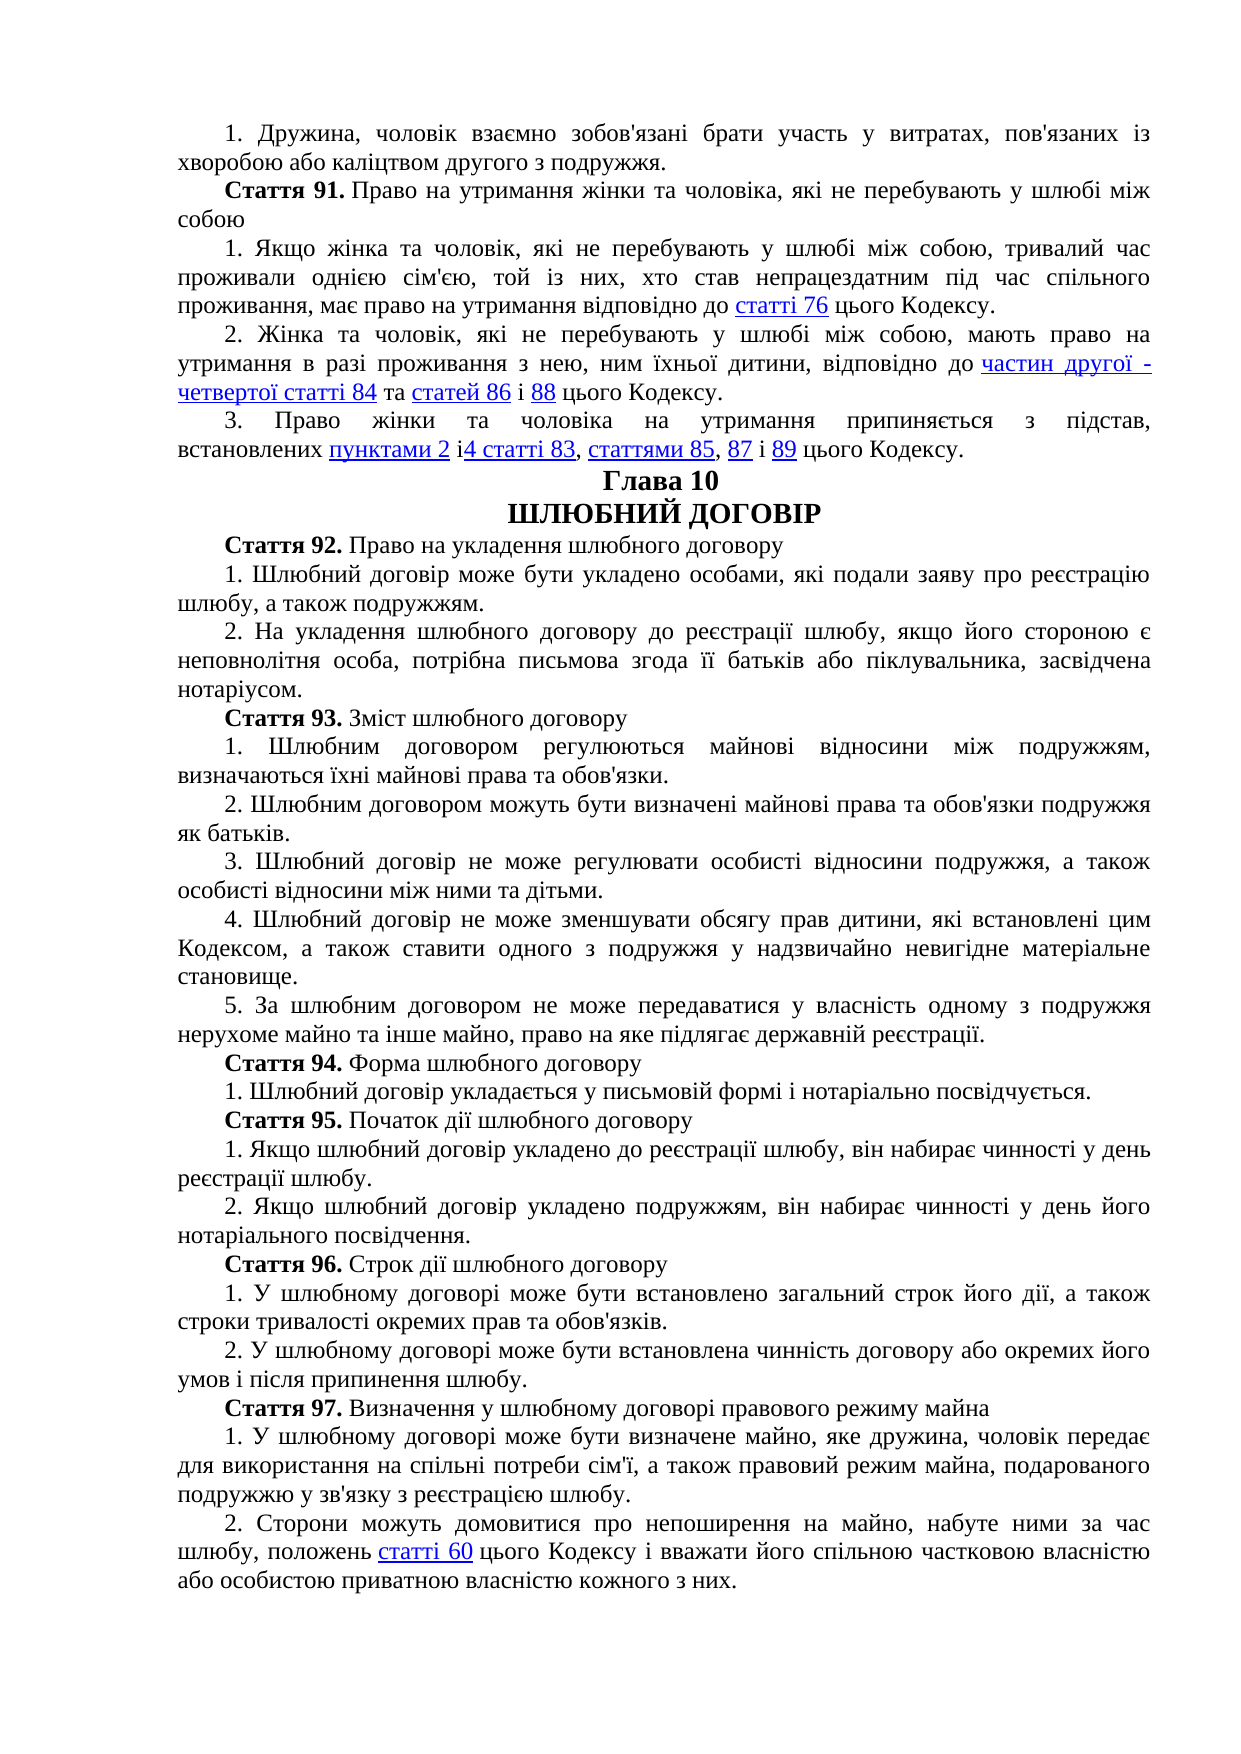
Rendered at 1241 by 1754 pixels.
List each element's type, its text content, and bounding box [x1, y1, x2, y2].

text 2. Сторони можуть домовитися про непоширення на майно, набуте ними за час шлюбу, положень статті 60 цього Кодексу і вважати його спільною частковою власністю або особистою приватною власністю кожного з них. [177, 1508, 1152, 1594]
text 2. На укладення шлюбного договору до реєстрації шлюбу, якщо його стороною є неповнолітня особа, потрібна письмова згода її батьків або піклувальника, засвідчена нотаріусом. [177, 616, 1152, 703]
text Стаття 92. Право на укладення шлюбного договору [177, 530, 1152, 559]
text Стаття 93. Зміст шлюбного договору [177, 703, 1152, 731]
text Стаття 91. Право на утримання жінки та чоловіка, які не перебувають у шлюбі між собою [177, 176, 1152, 233]
text 3. Право жінки та чоловіка на утримання припиняється з підстав, встановлених пунктами 2 і4 статті 83, статтями 85, 87 і 89 цього Кодексу. [177, 406, 1152, 463]
text 2. Жінка та чоловік, які не перебувають у шлюбі між собою, мають право на утримання в разі проживання з нею, ним їхньої дитини, відповідно до частин другої - четвертої статті 84 та статей 86 і 88 цього Кодексу. [177, 319, 1152, 406]
text 2. Шлюбним договором можуть бути визначені майнові права та обов'язки подружжя як батьків. [177, 789, 1152, 846]
text 4. Шлюбний договір не може зменшувати обсягу прав дитини, які встановлені цим Кодексом, а також ставити одного з подружжя у надзвичайно невигідне матеріальне становище. [177, 904, 1152, 990]
text 5. За шлюбним договором не може передаватися у власність одному з подружжя нерухоме майно та інше майно, право на яке підлягає державній реєстрації. [177, 990, 1152, 1048]
text Стаття 96. Строк дії шлюбного договору [177, 1249, 1152, 1278]
text Стаття 95. Початок дії шлюбного договору [177, 1105, 1152, 1134]
text 2. У шлюбному договорі може бути встановлена чинність договору або окремих його умов і після припинення шлюбу. [177, 1335, 1152, 1393]
text Стаття 97. Визначення у шлюбному договорі правового режиму майна [177, 1393, 1152, 1421]
text 1. У шлюбному договорі може бути визначене майно, яке дружина, чоловік передає для використання на спільні потреби сім'ї, а також правовий режим майна, подарованого подружжю у зв'язку з реєстрацією шлюбу. [177, 1421, 1152, 1508]
text 1. Якщо жінка та чоловік, які не перебувають у шлюбі між собою, тривалий час проживали однією сім'єю, той із них, хто став непрацездатним під час спільного проживання, має право на утримання відповідно до статті 76 цього Кодексу. [177, 233, 1152, 319]
text Глава 10 ШЛЮБНИЙ ДОГОВІР [224, 463, 1105, 530]
text 1. Шлюбний договір укладається у письмовій формі і нотаріально посвідчується. [177, 1076, 1152, 1105]
text 1. Шлюбним договором регулюються майнові відносини між подружжям, визначаються їхні майнові права та обов'язки. [177, 731, 1152, 789]
text 1. У шлюбному договорі може бути встановлено загальний строк його дії, а також строки тривалості окремих прав та обов'язків. [177, 1278, 1152, 1335]
text Стаття 94. Форма шлюбного договору [177, 1048, 1152, 1076]
text 3. Шлюбний договір не може регулювати особисті відносини подружжя, а також особисті відносини між ними та дітьми. [177, 846, 1152, 904]
text 2. Якщо шлюбний договір укладено подружжям, він набирає чинності у день його нотаріального посвідчення. [177, 1191, 1152, 1249]
text 1. Якщо шлюбний договір укладено до реєстрації шлюбу, він набирає чинності у день реєстрації шлюбу. [177, 1134, 1152, 1191]
text 1. Шлюбний договір може бути укладено особами, які подали заяву про реєстрацію шлюбу, а також подружжям. [177, 559, 1152, 616]
text 1. Дружина, чоловік взаємно зобов'язані брати участь у витратах, пов'язаних із хворобою або каліцтвом другого з подружжя. [177, 118, 1152, 176]
